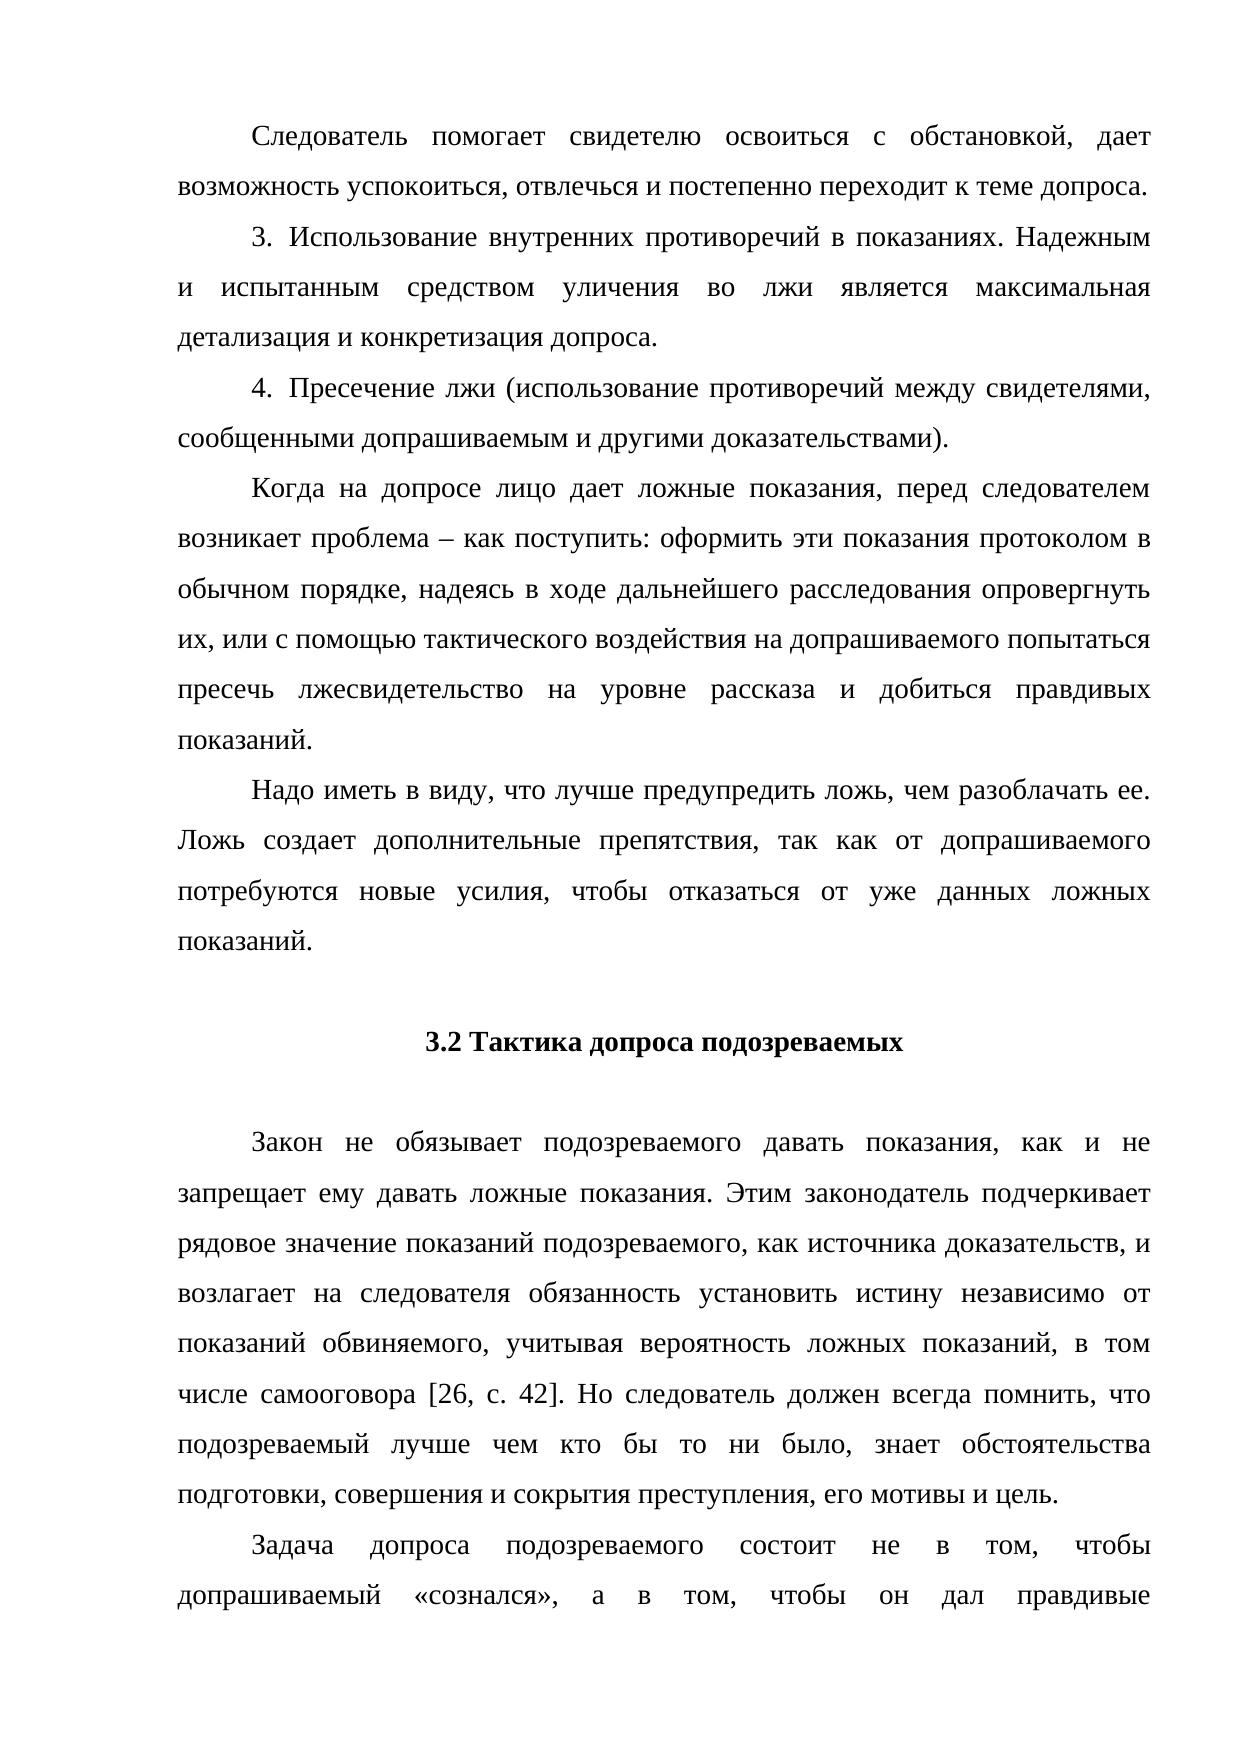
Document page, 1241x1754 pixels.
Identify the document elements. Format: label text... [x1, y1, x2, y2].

text Закон не обязывает подозреваемого давать показания, как и не запрещает ему давать ложные показания. Этим законодатель подчеркивает рядовое значение показаний подозреваемого, как источника доказательств, и возлагает на следователя обязанность установить истину независимо от показаний обвиняемого, учитывая вероятность ложных показаний, в том числе самооговора [26, с. 42]. Но следователь должен всегда помнить, что подозреваемый лучше чем кто бы то ни было, знает обстоятельства подготовки, совершения и сокрытия преступления, его мотивы и цель. [177, 1124, 1152, 1510]
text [177, 1527, 1152, 1611]
subtitle 3.2 Тактика допроса подозреваемых [177, 1024, 1152, 1057]
list Использование внутренних противоречий в показаниях. Надежным и испытанным средством уличения во лжи является максимальная детализация и конкретизация допроса. [177, 219, 1152, 353]
text Когда на допросе лицо дает ложные показания, перед следователем возникает проблема – как поступить: оформить эти показания протоколом в обычном порядке, надеясь в ходе дальнейшего расследования опровергнуть их, или с помощью тактического воздействия на допрашиваемого попытаться пресечь лжесвидетельство на уровне рассказа и добиться правдивых показаний. [177, 470, 1152, 755]
list Пресечение лжи (использование противоречий между свидетелями, сообщенными допрашиваемым и другими доказательствами). [177, 370, 1152, 453]
text Следователь помогает свидетелю освоиться с обстановкой, дает возможность успокоиться, отвлечься и постепенно переходит к теме допроса. [177, 118, 1152, 202]
text Надо иметь в виду, что лучше предупредить ложь, чем разоблачать ее. Ложь создает дополнительные препятствия, так как от допрашиваемого потребуются новые усилия, чтобы отказаться от уже данных ложных показаний. [177, 772, 1152, 957]
